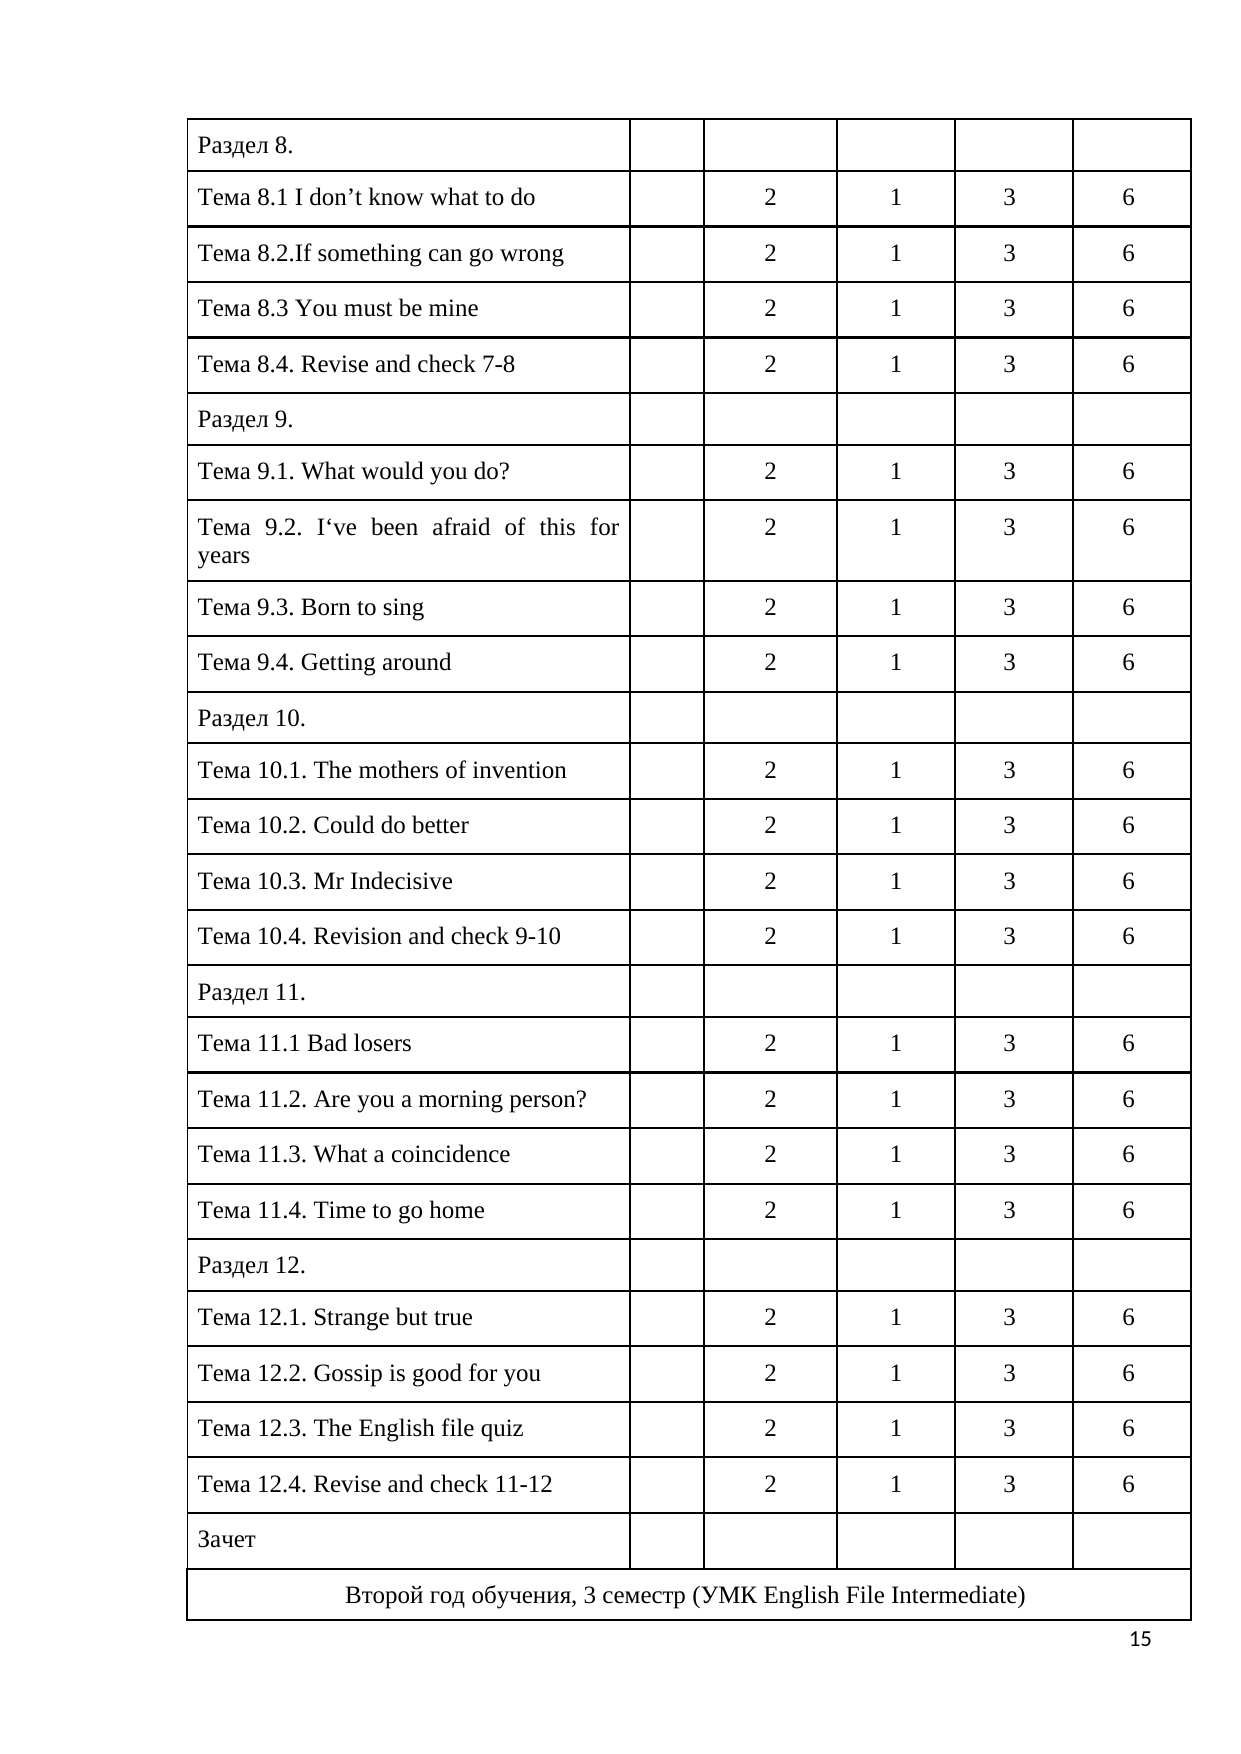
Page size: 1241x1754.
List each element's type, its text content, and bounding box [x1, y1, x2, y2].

table_cell Тема 11.1 Bad losers [188, 1018, 629, 1071]
table_cell [631, 582, 703, 635]
table_cell 2 [705, 1074, 836, 1127]
table_cell [631, 911, 703, 964]
table_cell Раздел 10. [188, 693, 629, 742]
table_cell [631, 1347, 703, 1401]
table_cell 3 [956, 283, 1072, 336]
table_cell [631, 1018, 703, 1071]
table_cell 3 [956, 637, 1072, 691]
table_cell 1 [838, 1403, 954, 1456]
table_cell 3 [956, 1018, 1072, 1071]
table_cell [705, 693, 836, 742]
table_cell 2 [705, 339, 836, 392]
table_cell Тема 8.4. Revise and check 7-8 [188, 339, 629, 392]
table_cell 1 [838, 1074, 954, 1127]
table_cell Тема 11.2. Are you a morning person? [188, 1074, 629, 1127]
table_cell [838, 1514, 954, 1568]
table_cell 1 [838, 501, 954, 579]
table_cell 2 [705, 1185, 836, 1238]
table_cell [631, 1403, 703, 1456]
table_cell [838, 1240, 954, 1290]
table_cell Раздел 12. [188, 1240, 629, 1290]
table_cell [1074, 1514, 1190, 1568]
table_cell [631, 855, 703, 909]
table_cell Тема 9.3. Born to sing [188, 582, 629, 635]
table_cell [631, 693, 703, 742]
table_cell [631, 800, 703, 853]
table_cell 6 [1074, 1018, 1190, 1071]
table_cell Тема 11.4. Time to go home [188, 1185, 629, 1238]
table_cell 2 [705, 283, 836, 336]
table_cell [705, 966, 836, 1016]
table_cell 2 [705, 911, 836, 964]
table_cell 6 [1074, 283, 1190, 336]
table_cell [631, 1292, 703, 1345]
table_cell 2 [705, 1403, 836, 1456]
table_cell [631, 1129, 703, 1182]
table_cell 6 [1074, 744, 1190, 798]
table_cell 2 [705, 501, 836, 579]
table_cell [1074, 693, 1190, 742]
table_cell 2 [705, 744, 836, 798]
table_cell 3 [956, 1403, 1072, 1456]
table_cell 6 [1074, 1074, 1190, 1127]
table_cell 6 [1074, 446, 1190, 499]
table_cell 3 [956, 501, 1072, 579]
table_cell Тема 10.2. Could do better [188, 800, 629, 853]
table_cell 6 [1074, 339, 1190, 392]
table_cell 6 [1074, 501, 1190, 579]
table_cell [631, 172, 703, 225]
table_cell [631, 446, 703, 499]
table_cell [838, 693, 954, 742]
table_cell 6 [1074, 1458, 1190, 1512]
table_cell [631, 1240, 703, 1290]
table_cell Тема 8.2.If something can go wrong [188, 228, 629, 281]
table_cell 6 [1074, 1292, 1190, 1345]
table_cell [631, 501, 703, 579]
table_cell [838, 966, 954, 1016]
table_cell 1 [838, 855, 954, 909]
table_cell [631, 1514, 703, 1568]
table_cell 2 [705, 800, 836, 853]
table_cell 1 [838, 1129, 954, 1182]
table_cell Второй год обучения, 3 семестр (УМК English File Intermediate) [188, 1570, 1190, 1619]
table_cell [838, 120, 954, 170]
table_cell 3 [956, 172, 1072, 225]
table_cell [631, 966, 703, 1016]
table_cell 1 [838, 283, 954, 336]
table_cell 2 [705, 228, 836, 281]
table_cell 3 [956, 446, 1072, 499]
table_cell [631, 228, 703, 281]
table_cell 6 [1074, 172, 1190, 225]
table_cell 3 [956, 800, 1072, 853]
table_cell [631, 1185, 703, 1238]
table_cell 6 [1074, 911, 1190, 964]
table_cell 2 [705, 582, 836, 635]
table_cell [956, 1240, 1072, 1290]
table_cell 2 [705, 1458, 836, 1512]
table_cell [1074, 1240, 1190, 1290]
table_cell 3 [956, 855, 1072, 909]
table_cell [956, 394, 1072, 443]
table_cell [631, 339, 703, 392]
table_cell [631, 1458, 703, 1512]
table_cell 2 [705, 446, 836, 499]
table_cell 3 [956, 1185, 1072, 1238]
table_cell 6 [1074, 800, 1190, 853]
table_cell Тема 12.3. The English file quiz [188, 1403, 629, 1456]
table_cell Тема 9.4. Getting around [188, 637, 629, 691]
table_cell 1 [838, 911, 954, 964]
table_cell 6 [1074, 1347, 1190, 1401]
table_cell [631, 283, 703, 336]
table_cell 6 [1074, 582, 1190, 635]
table_cell Зачет [188, 1514, 629, 1568]
table_cell 3 [956, 744, 1072, 798]
table_cell 2 [705, 637, 836, 691]
table_cell Тема 9.1. What would you do? [188, 446, 629, 499]
table_cell [1074, 120, 1190, 170]
table_cell [705, 394, 836, 443]
table_cell 2 [705, 1292, 836, 1345]
table_cell 6 [1074, 1185, 1190, 1238]
table_cell 3 [956, 339, 1072, 392]
table_cell Тема 11.3. What a coincidence [188, 1129, 629, 1182]
table_cell 3 [956, 1458, 1072, 1512]
table_cell 1 [838, 582, 954, 635]
table_cell [631, 1074, 703, 1127]
table_cell [956, 966, 1072, 1016]
table_cell Тема 12.1. Strange but true [188, 1292, 629, 1345]
table_cell 3 [956, 1129, 1072, 1182]
table_cell 1 [838, 1292, 954, 1345]
table_cell 1 [838, 339, 954, 392]
table_cell Раздел 8. [188, 120, 629, 170]
table_cell 1 [838, 1458, 954, 1512]
table_cell [956, 693, 1072, 742]
table_cell 2 [705, 172, 836, 225]
table_cell Тема 10.3. Mr Indecisive [188, 855, 629, 909]
table_cell 3 [956, 911, 1072, 964]
table_cell [631, 120, 703, 170]
table_cell 6 [1074, 1403, 1190, 1456]
table_cell 1 [838, 1018, 954, 1071]
table_cell 1 [838, 637, 954, 691]
table_cell Раздел 9. [188, 394, 629, 443]
table_cell 2 [705, 1347, 836, 1401]
table_cell 1 [838, 228, 954, 281]
table_cell [631, 637, 703, 691]
table_cell Тема 12.4. Revise and check 11-12 [188, 1458, 629, 1512]
table_cell 1 [838, 744, 954, 798]
table_cell [705, 1514, 836, 1568]
table_cell [1074, 966, 1190, 1016]
table_cell [956, 120, 1072, 170]
table_cell 3 [956, 1347, 1072, 1401]
table_cell Раздел 11. [188, 966, 629, 1016]
table_cell 6 [1074, 1129, 1190, 1182]
table_cell Тема 8.1 I don’t know what to do [188, 172, 629, 225]
table_cell Тема 10.4. Revision and check 9-10 [188, 911, 629, 964]
table_cell 1 [838, 800, 954, 853]
table_cell 1 [838, 172, 954, 225]
table_cell 2 [705, 1018, 836, 1071]
table_cell Тема 10.1. The mothers of invention [188, 744, 629, 798]
table_cell Тема 8.3 You must be mine [188, 283, 629, 336]
table_cell [631, 744, 703, 798]
table_cell [705, 1240, 836, 1290]
table_cell 1 [838, 1185, 954, 1238]
table_cell 6 [1074, 855, 1190, 909]
table_cell 2 [705, 855, 836, 909]
table_cell [631, 394, 703, 443]
table_cell 3 [956, 1292, 1072, 1345]
table_cell [705, 120, 836, 170]
table_cell 1 [838, 1347, 954, 1401]
table_cell 6 [1074, 228, 1190, 281]
table_cell [956, 1514, 1072, 1568]
table_cell 2 [705, 1129, 836, 1182]
table_cell 1 [838, 446, 954, 499]
table_cell 3 [956, 228, 1072, 281]
table_cell [1074, 394, 1190, 443]
table_cell [838, 394, 954, 443]
table_cell Тема 12.2. Gossip is good for you [188, 1347, 629, 1401]
table_cell 3 [956, 582, 1072, 635]
table_cell 3 [956, 1074, 1072, 1127]
table_cell 6 [1074, 637, 1190, 691]
table_cell Тема 9.2. I‘ve been afraid of this for years [188, 501, 629, 579]
